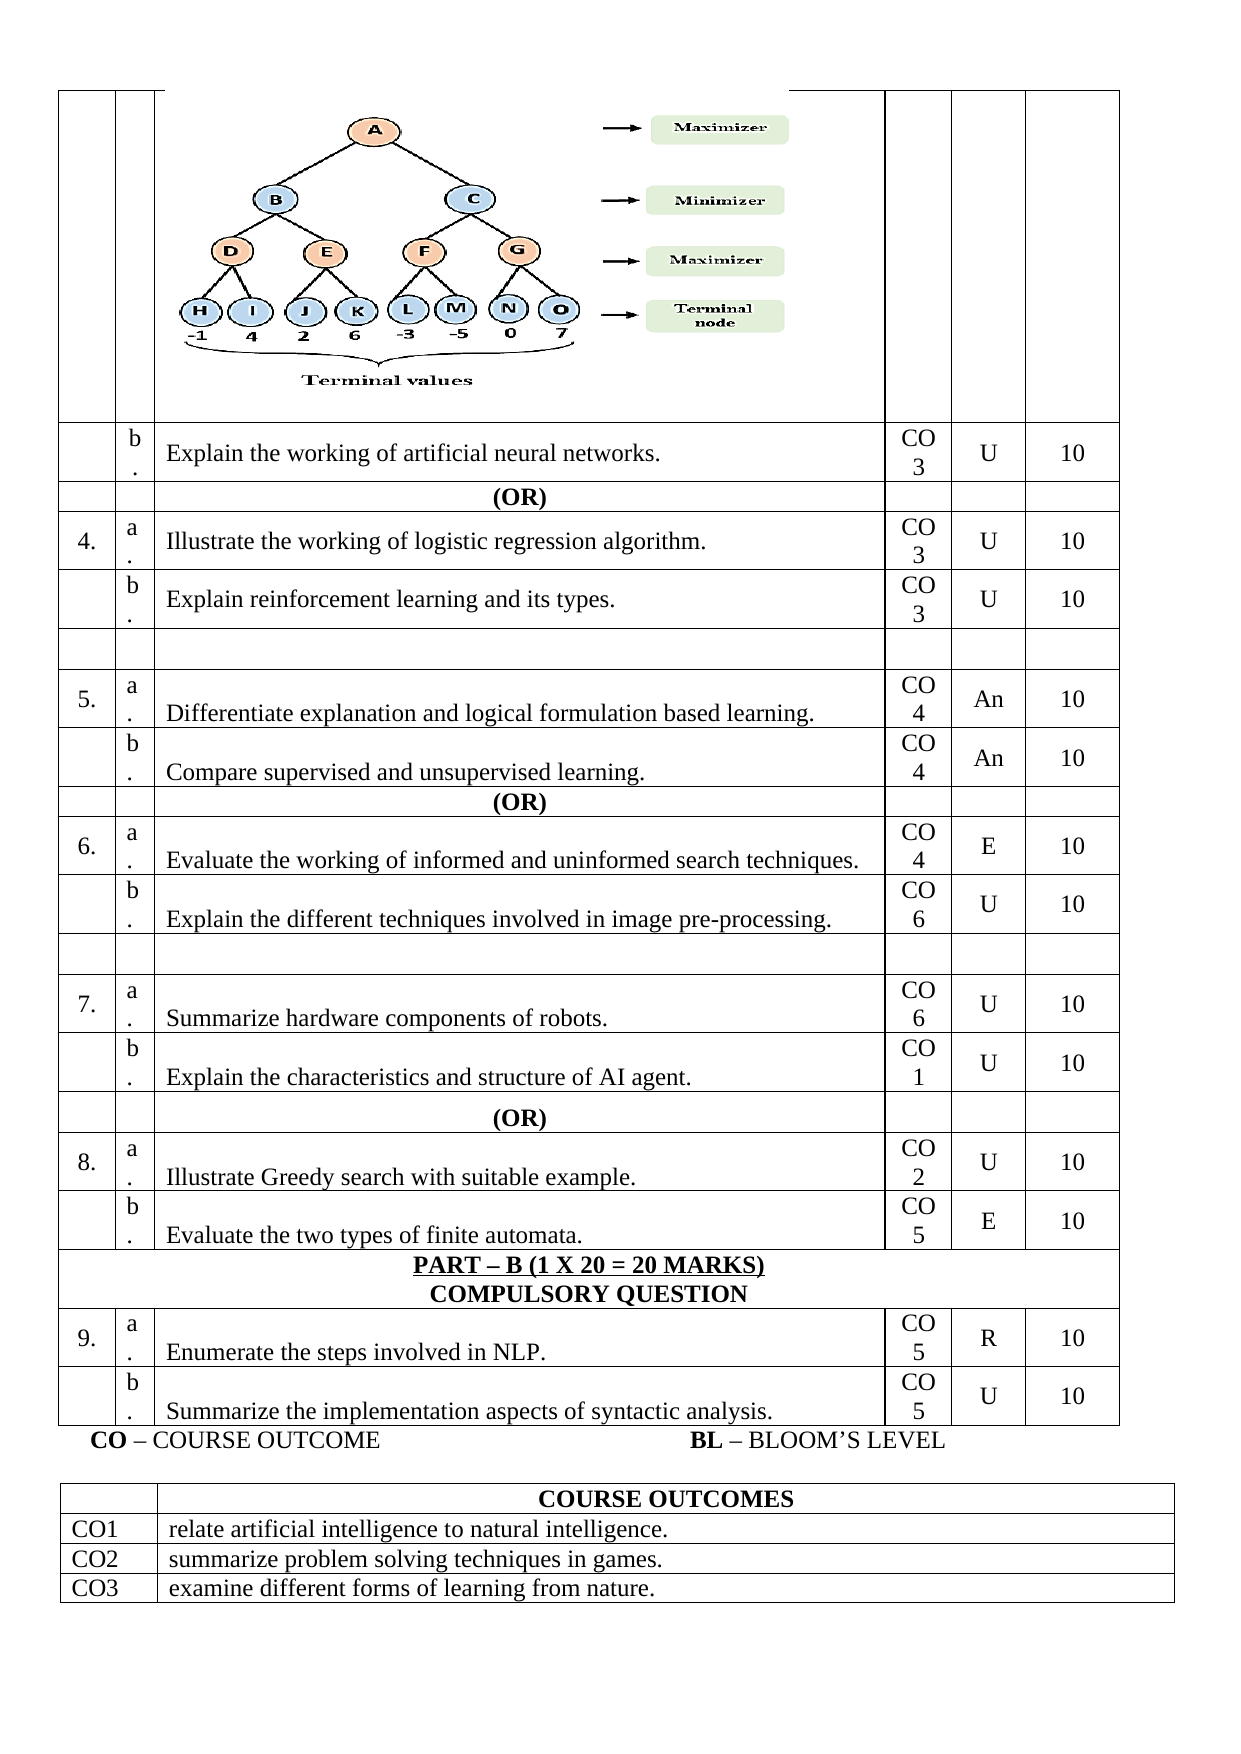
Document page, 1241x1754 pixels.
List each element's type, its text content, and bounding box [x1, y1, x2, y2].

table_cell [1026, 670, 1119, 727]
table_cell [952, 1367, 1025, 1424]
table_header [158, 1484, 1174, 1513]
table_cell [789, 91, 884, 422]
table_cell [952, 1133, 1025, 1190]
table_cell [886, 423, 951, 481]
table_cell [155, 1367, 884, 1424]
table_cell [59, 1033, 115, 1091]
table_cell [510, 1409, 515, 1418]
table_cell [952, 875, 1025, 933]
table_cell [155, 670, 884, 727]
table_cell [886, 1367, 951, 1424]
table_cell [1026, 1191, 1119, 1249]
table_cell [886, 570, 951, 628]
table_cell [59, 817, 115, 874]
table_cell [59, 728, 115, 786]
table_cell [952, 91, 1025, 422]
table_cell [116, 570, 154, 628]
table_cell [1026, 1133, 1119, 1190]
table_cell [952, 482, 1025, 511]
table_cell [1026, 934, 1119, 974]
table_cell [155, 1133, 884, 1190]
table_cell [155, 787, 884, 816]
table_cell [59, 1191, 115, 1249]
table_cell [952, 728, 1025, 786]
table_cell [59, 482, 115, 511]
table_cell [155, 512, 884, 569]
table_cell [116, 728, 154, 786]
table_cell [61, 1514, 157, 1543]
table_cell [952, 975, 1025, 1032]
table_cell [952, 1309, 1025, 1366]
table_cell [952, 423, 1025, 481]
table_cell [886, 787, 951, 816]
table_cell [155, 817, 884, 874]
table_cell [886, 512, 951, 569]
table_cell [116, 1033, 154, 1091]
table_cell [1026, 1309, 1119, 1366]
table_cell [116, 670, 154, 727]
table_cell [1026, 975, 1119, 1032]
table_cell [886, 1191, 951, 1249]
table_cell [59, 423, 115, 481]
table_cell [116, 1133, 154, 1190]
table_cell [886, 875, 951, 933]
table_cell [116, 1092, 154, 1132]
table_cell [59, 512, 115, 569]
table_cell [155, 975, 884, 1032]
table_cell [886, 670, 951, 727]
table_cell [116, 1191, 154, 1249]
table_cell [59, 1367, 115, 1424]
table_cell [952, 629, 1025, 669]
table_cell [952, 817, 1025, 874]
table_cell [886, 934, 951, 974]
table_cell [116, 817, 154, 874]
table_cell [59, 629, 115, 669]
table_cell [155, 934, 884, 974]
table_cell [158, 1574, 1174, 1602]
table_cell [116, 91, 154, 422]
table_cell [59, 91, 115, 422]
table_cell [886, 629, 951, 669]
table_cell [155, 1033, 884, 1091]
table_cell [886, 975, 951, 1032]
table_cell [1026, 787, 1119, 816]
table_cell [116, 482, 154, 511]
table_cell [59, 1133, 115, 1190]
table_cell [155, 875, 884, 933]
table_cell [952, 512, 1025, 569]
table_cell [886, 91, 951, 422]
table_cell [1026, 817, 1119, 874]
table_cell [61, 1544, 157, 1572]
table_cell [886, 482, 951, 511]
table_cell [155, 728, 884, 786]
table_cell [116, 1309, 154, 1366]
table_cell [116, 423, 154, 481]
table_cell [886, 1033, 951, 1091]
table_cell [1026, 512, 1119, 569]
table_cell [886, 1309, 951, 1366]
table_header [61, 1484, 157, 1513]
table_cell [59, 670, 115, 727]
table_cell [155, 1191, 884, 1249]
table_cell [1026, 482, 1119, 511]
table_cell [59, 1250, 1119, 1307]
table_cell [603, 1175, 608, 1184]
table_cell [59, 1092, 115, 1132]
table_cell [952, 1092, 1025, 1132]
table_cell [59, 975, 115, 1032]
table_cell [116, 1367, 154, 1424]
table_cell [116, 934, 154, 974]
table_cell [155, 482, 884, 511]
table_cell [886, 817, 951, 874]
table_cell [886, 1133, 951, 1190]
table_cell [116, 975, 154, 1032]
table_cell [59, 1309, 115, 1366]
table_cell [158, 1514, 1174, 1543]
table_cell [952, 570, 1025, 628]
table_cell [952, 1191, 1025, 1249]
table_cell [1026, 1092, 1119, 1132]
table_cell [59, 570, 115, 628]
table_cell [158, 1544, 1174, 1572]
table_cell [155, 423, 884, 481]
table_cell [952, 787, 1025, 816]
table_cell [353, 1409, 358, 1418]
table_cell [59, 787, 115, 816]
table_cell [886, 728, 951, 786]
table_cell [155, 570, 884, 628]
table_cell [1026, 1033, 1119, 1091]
text CO – COURSE OUTCOME BL – BLOOM’S LEVEL [90, 1426, 1150, 1454]
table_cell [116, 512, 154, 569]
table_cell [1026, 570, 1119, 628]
picture [165, 90, 789, 422]
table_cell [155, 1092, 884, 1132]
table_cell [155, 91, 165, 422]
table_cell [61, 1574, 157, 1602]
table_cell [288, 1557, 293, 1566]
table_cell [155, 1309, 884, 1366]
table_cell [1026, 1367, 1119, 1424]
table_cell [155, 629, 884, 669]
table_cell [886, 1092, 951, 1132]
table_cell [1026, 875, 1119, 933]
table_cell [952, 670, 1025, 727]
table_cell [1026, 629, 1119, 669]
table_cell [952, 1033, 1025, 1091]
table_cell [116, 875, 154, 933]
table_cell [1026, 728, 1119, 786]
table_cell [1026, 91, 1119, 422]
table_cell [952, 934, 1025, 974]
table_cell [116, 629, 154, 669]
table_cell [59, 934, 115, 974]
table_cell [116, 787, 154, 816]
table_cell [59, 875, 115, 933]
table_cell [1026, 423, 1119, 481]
